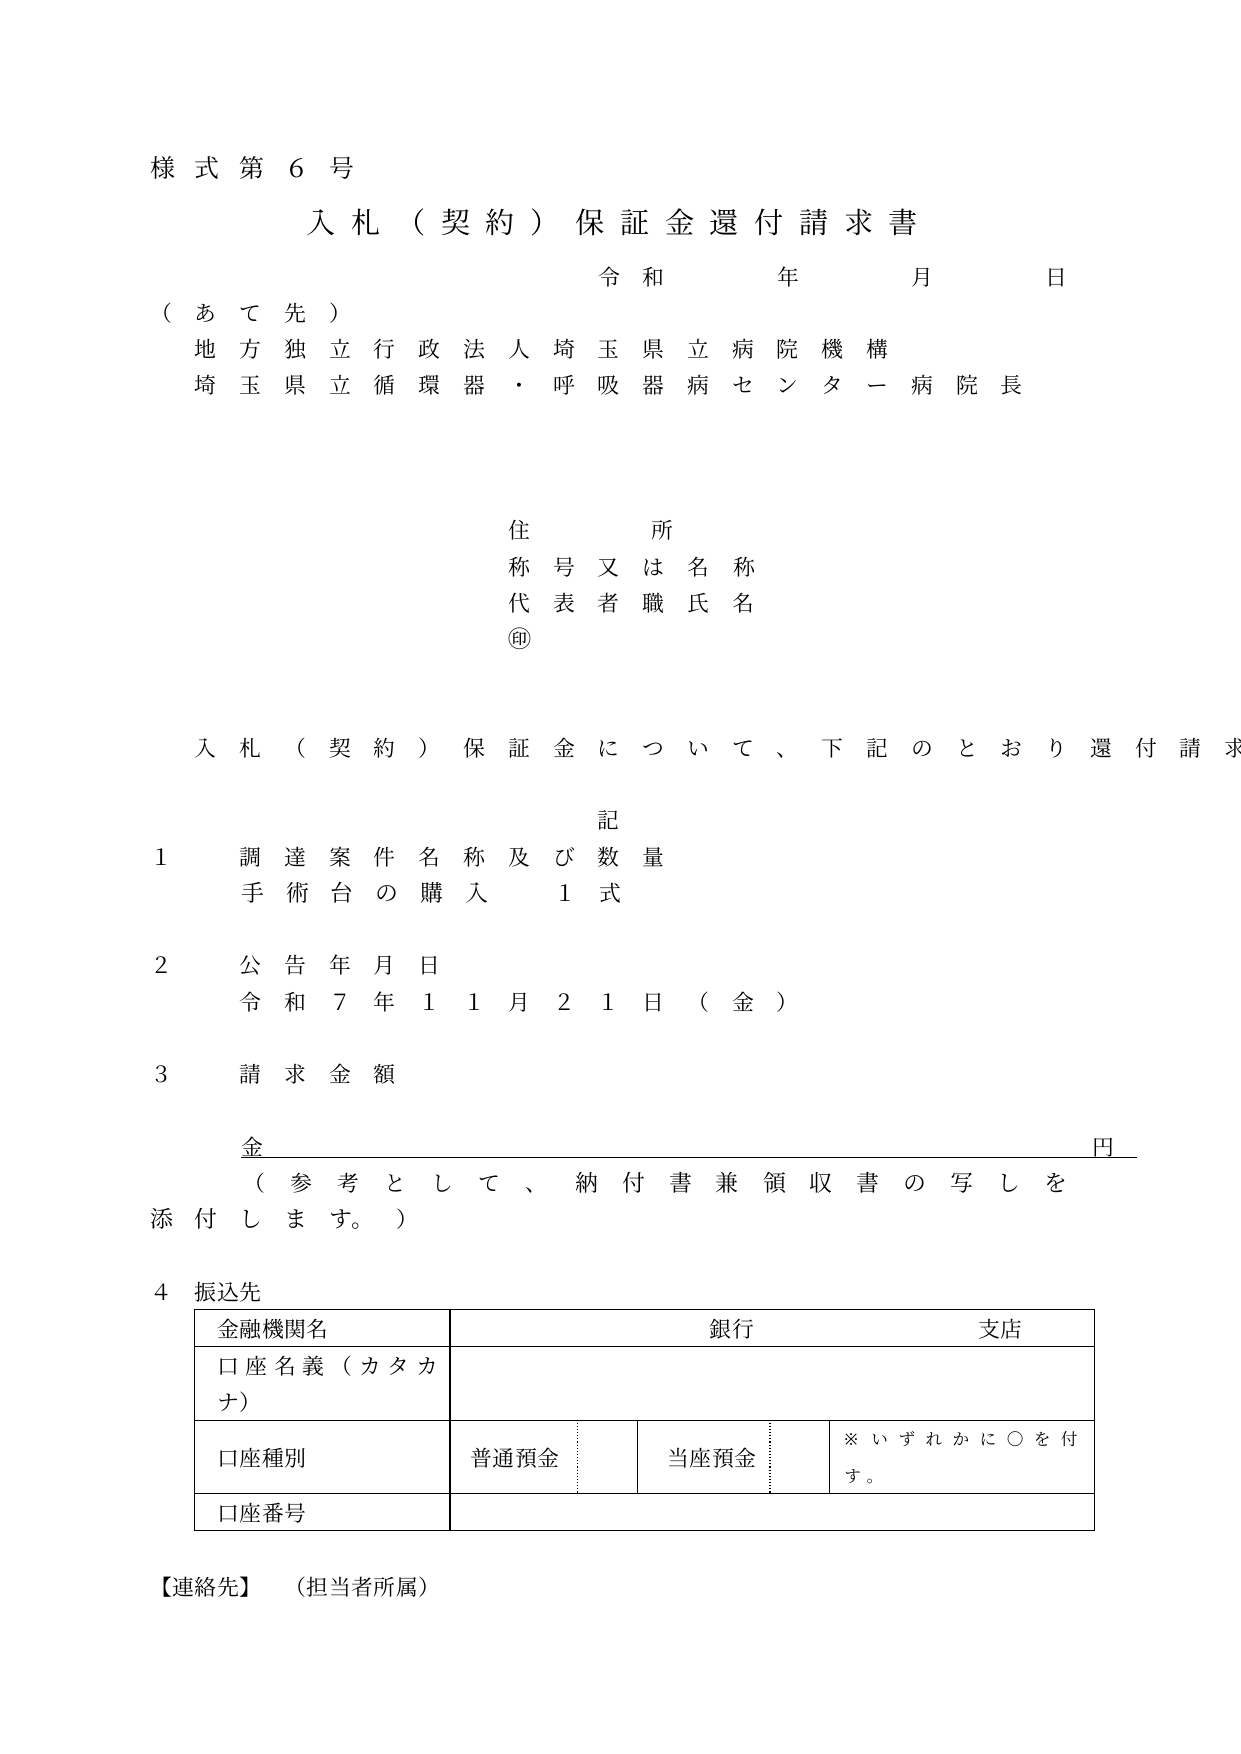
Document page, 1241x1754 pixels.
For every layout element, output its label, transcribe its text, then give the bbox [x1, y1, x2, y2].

table_cell 当座預金 [638, 1421, 770, 1493]
table_cell 口座名義（カタカナ） [195, 1347, 449, 1419]
text 入札（契約）保証金還付請求書 [150, 185, 1090, 257]
text 代表者職氏名 ㊞ [504, 584, 1090, 656]
text 住 所 [504, 511, 1090, 547]
table_cell [451, 1347, 1094, 1419]
text 様式第６号 [150, 149, 1090, 185]
text 埼玉県立循環器・呼吸器病センター病院長 [150, 366, 1090, 402]
text 地方独立行政法人埼玉県立病院機構 [150, 330, 1090, 366]
table_cell 口座種別 [195, 1421, 449, 1493]
text 令和７年１１月２１日（金） [150, 982, 1090, 1019]
table_cell [578, 1421, 637, 1493]
table_cell 口座番号 [195, 1494, 449, 1530]
table_cell ※いずれかに〇を付す。 [830, 1421, 1094, 1493]
text （参考として、納付書兼領収書の写しを添付します。） [150, 1164, 1090, 1236]
text （あて先） [150, 294, 1090, 330]
text 記 [150, 801, 1090, 837]
text ４ 振込先 [150, 1272, 1090, 1309]
text 入札（契約）保証金について、下記のとおり還付請求します。 [150, 729, 1090, 765]
text ３ 請求金額 [150, 1055, 1090, 1091]
text 称号又は名称 [504, 547, 1090, 584]
text ２ 公告年月日 [150, 946, 1090, 982]
text １ 調達案件名称及び数量 [150, 837, 1090, 874]
table_header 金融機関名 [195, 1310, 449, 1346]
text 【連絡先】 （担当者所属） [150, 1568, 1090, 1604]
table_cell 普通預金 [451, 1421, 578, 1493]
text 令和 年 月 日 [150, 257, 1090, 294]
text 手術台の購入 １式 [150, 874, 1090, 910]
table_header 銀行 支店 [451, 1310, 1094, 1346]
table_cell [451, 1494, 1094, 1530]
table_cell [770, 1421, 829, 1493]
text 金 円 [150, 1127, 1090, 1164]
